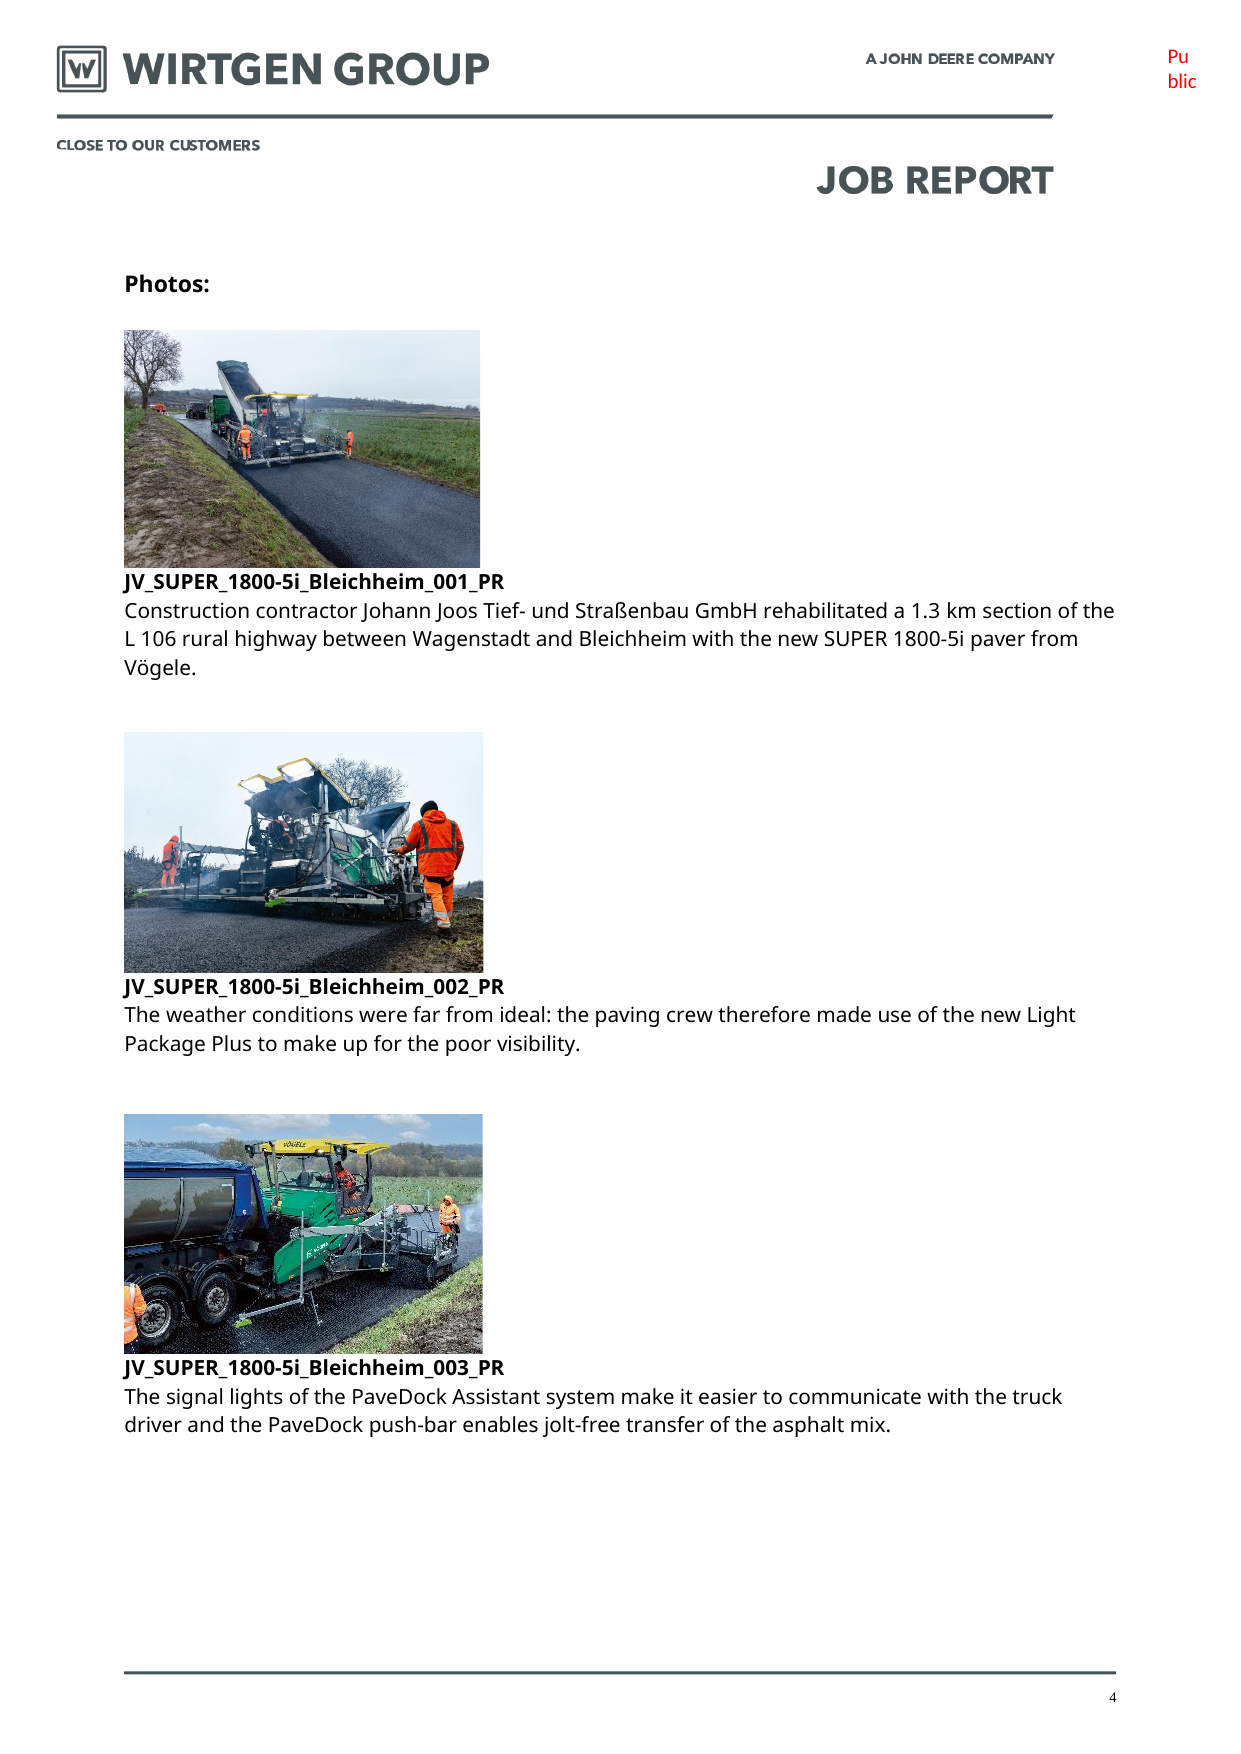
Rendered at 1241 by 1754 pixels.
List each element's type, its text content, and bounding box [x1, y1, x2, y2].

text The signal lights of the PaveDock Assistant system make it easier to communicate with the truck driver and the PaveDock push-bar enables jolt-free transfer of the asphalt mix. [124, 1382, 1116, 1439]
picture [124, 1114, 483, 1354]
picture [124, 330, 481, 568]
picture [53, 45, 1062, 196]
text JV_SUPER_1800-5i_Bleichheim_002_PR [124, 972, 1116, 1001]
text The weather conditions were far from ideal: the paving crew therefore made use of the new Light Package Plus to make up for the poor visibility. [124, 1001, 1116, 1057]
picture [124, 732, 484, 973]
text Construction contractor Johann Joos Tief- und Straßenbau GmbH rehabilitated a 1.3 km section of the L 106 rural highway between Wagenstadt and Bleichheim with the new SUPER 1800-5i paver from Vögele. [124, 596, 1116, 681]
text Photos: [124, 267, 1116, 299]
text JV_SUPER_1800-5i_Bleichheim_001_PR [124, 567, 1116, 596]
